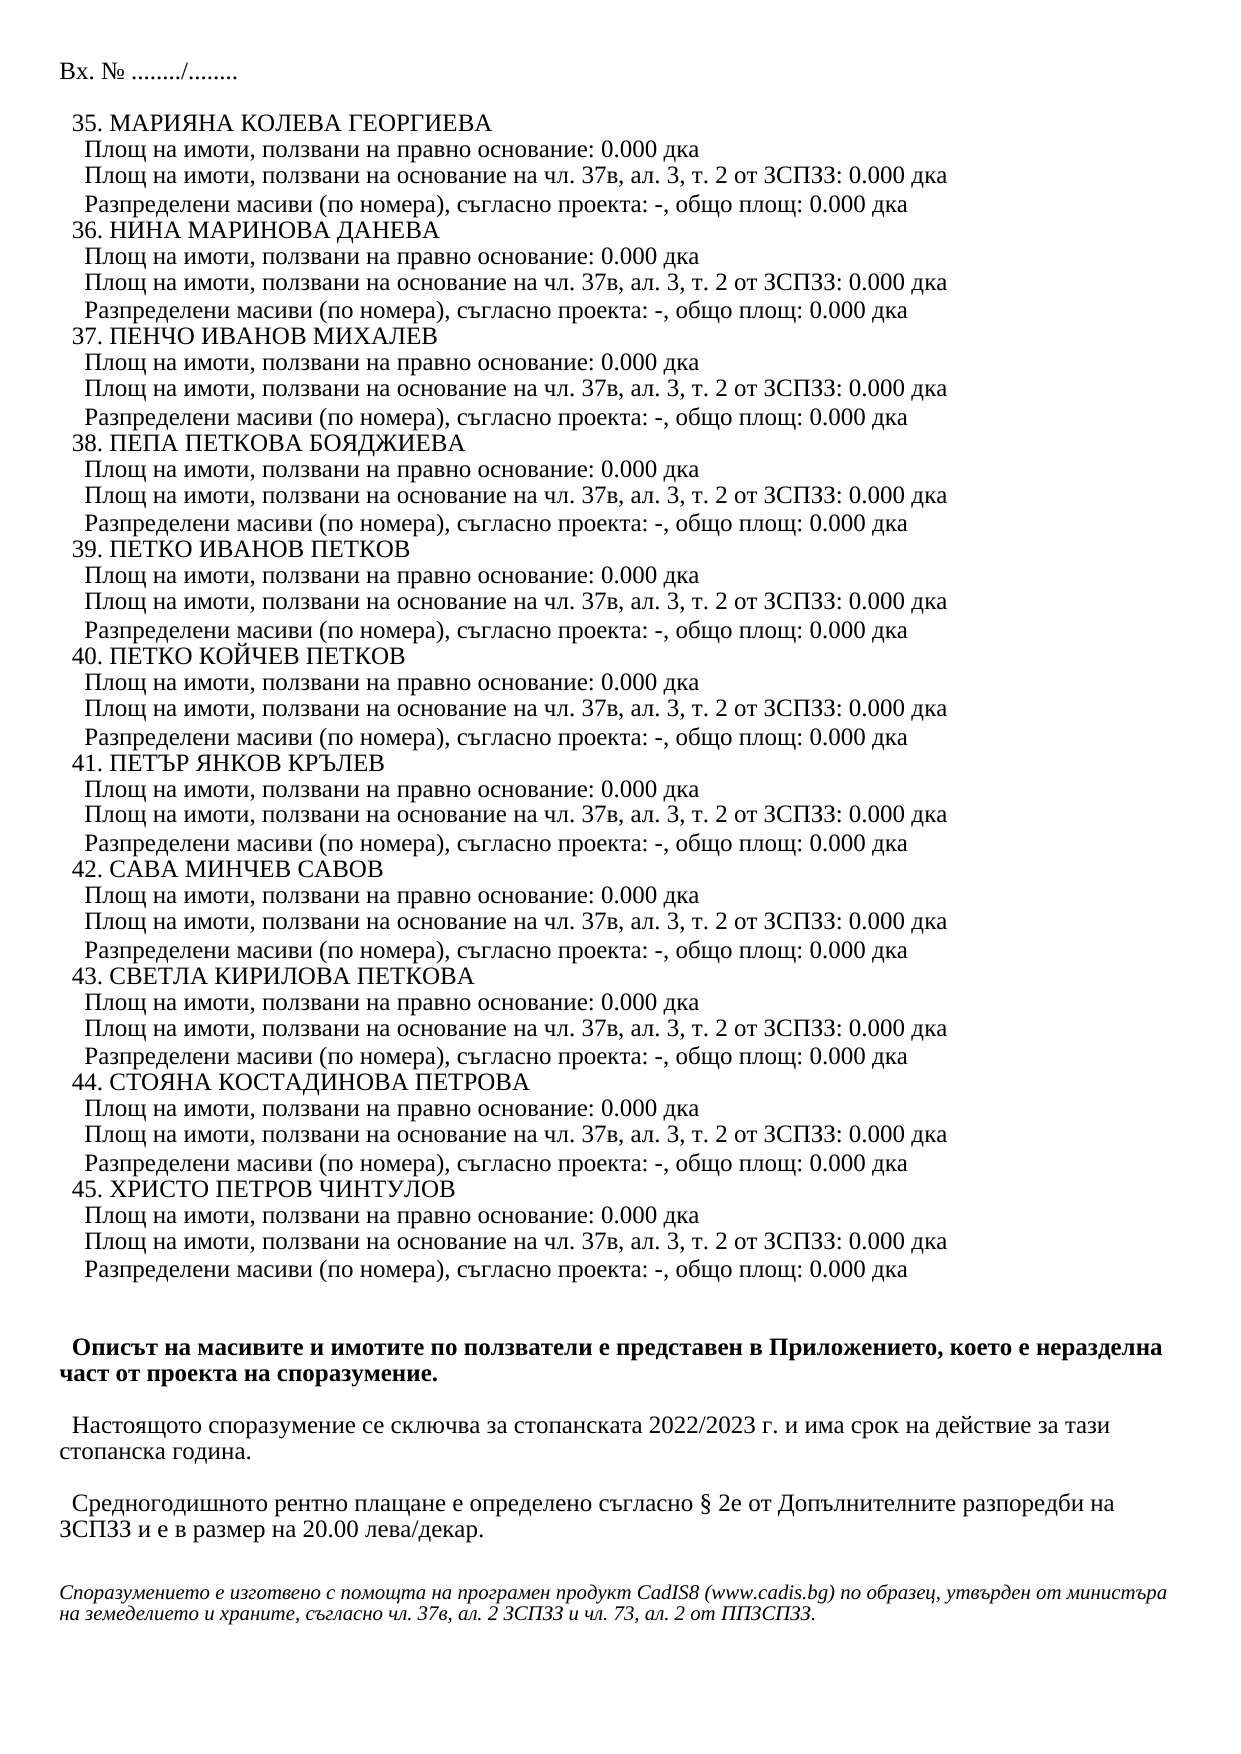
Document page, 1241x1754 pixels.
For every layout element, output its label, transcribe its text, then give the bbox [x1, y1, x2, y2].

text Площ на имоти, ползвани на правно основание: 0.000 дка [59, 243, 1181, 269]
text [59, 189, 1181, 217]
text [59, 163, 1181, 189]
text Площ на имоти, ползвани на основание на чл. 37в, ал. 3, т. 2 от ЗСПЗЗ: 0.000 дка [59, 1015, 1181, 1041]
text Разпределени масиви (по номера), съгласно проекта: -, общо площ: 0.000 дка [59, 722, 1181, 750]
text 36. НИНА МАРИНОВА ДАНЕВА [59, 217, 1181, 243]
text 35. МАРИЯНА КОЛЕВА ГЕОРГИЕВА [59, 111, 1181, 137]
text Описът на масивите и имотите по ползватели е представен в Приложението, което е неразделна част от проекта на споразумение. [59, 1335, 1181, 1387]
text 44. СТОЯНА КОСТАДИНОВА ПЕТРОВА [59, 1070, 1181, 1096]
text Разпределени масиви (по номера), съгласно проекта: -, общо площ: 0.000 дка [59, 615, 1181, 644]
text Площ на имоти, ползвани на правно основание: 0.000 дка [59, 457, 1181, 482]
text 41. ПЕТЪР ЯНКОВ КРЪЛЕВ [59, 750, 1181, 776]
text Площ на имоти, ползвани на правно основание: 0.000 дка [59, 563, 1181, 589]
text 37. ПЕНЧО ИВАНОВ МИХАЛЕВ [59, 324, 1181, 350]
text 40. ПЕТКО КОЙЧЕВ ПЕТКОВ [59, 644, 1181, 670]
text Площ на имоти, ползвани на правно основание: 0.000 дка [59, 137, 1181, 163]
text Разпределени масиви (по номера), съгласно проекта: -, общо площ: 0.000 дка [59, 508, 1181, 537]
text Площ на имоти, ползвани на правно основание: 0.000 дка [59, 989, 1181, 1015]
text Площ на имоти, ползвани на основание на чл. 37в, ал. 3, т. 2 от ЗСПЗЗ: 0.000 дка [59, 589, 1181, 615]
text 45. ХРИСТО ПЕТРОВ ЧИНТУЛОВ [59, 1177, 1181, 1202]
text 43. СВЕТЛА КИРИЛОВА ПЕТКОВА [59, 963, 1181, 989]
text Площ на имоти, ползвани на правно основание: 0.000 дка [59, 1096, 1181, 1122]
text Площ на имоти, ползвани на правно основание: 0.000 дка [59, 670, 1181, 696]
text Площ на имоти, ползвани на правно основание: 0.000 дка [59, 350, 1181, 376]
text Площ на имоти, ползвани на основание на чл. 37в, ал. 3, т. 2 от ЗСПЗЗ: 0.000 дка [59, 909, 1181, 935]
text Площ на имоти, ползвани на основание на чл. 37в, ал. 3, т. 2 от ЗСПЗЗ: 0.000 дка [59, 1228, 1181, 1254]
text Разпределени масиви (по номера), съгласно проекта: -, общо площ: 0.000 дка [59, 1041, 1181, 1070]
text Разпределени масиви (по номера), съгласно проекта: -, общо площ: 0.000 дка [59, 402, 1181, 431]
text Разпределени масиви (по номера), съгласно проекта: -, общо площ: 0.000 дка [59, 1254, 1181, 1283]
text Средногодишното рентно плащане е определено съгласно § 2е от Допълнителните разпоредби на ЗСПЗЗ и е в размер на 20.00 лева/декар. [59, 1491, 1181, 1542]
text Площ на имоти, ползвани на основание на чл. 37в, ал. 3, т. 2 от ЗСПЗЗ: 0.000 дка [59, 1122, 1181, 1148]
text Разпределени масиви (по номера), съгласно проекта: -, общо площ: 0.000 дка [59, 828, 1181, 857]
text Площ на имоти, ползвани на правно основание: 0.000 дка [59, 1202, 1181, 1228]
text Площ на имоти, ползвани на правно основание: 0.000 дка [59, 776, 1181, 802]
text Разпределени масиви (по номера), съгласно проекта: -, общо площ: 0.000 дка [59, 1148, 1181, 1177]
text Настоящото споразумение се сключва за стопанската 2022/2023 г. и има срок на действие за тази стопанска година. [59, 1413, 1181, 1465]
text Площ на имоти, ползвани на правно основание: 0.000 дка [59, 883, 1181, 909]
text Площ на имоти, ползвани на основание на чл. 37в, ал. 3, т. 2 от ЗСПЗЗ: 0.000 дка [59, 376, 1181, 402]
text Разпределени масиви (по номера), съгласно проекта: -, общо площ: 0.000 дка [59, 295, 1181, 324]
text Разпределени масиви (по номера), съгласно проекта: -, общо площ: 0.000 дка [59, 935, 1181, 963]
text 42. САВА МИНЧЕВ САВОВ [59, 857, 1181, 883]
text Площ на имоти, ползвани на основание на чл. 37в, ал. 3, т. 2 от ЗСПЗЗ: 0.000 дка [59, 269, 1181, 295]
text 38. ПЕПА ПЕТКОВА БОЯДЖИЕВА [59, 431, 1181, 457]
text 39. ПЕТКО ИВАНОВ ПЕТКОВ [59, 537, 1181, 563]
text Площ на имоти, ползвани на основание на чл. 37в, ал. 3, т. 2 от ЗСПЗЗ: 0.000 дка [59, 482, 1181, 508]
text Площ на имоти, ползвани на основание на чл. 37в, ал. 3, т. 2 от ЗСПЗЗ: 0.000 дка [59, 802, 1181, 828]
text Площ на имоти, ползвани на основание на чл. 37в, ал. 3, т. 2 от ЗСПЗЗ: 0.000 дка [59, 696, 1181, 722]
